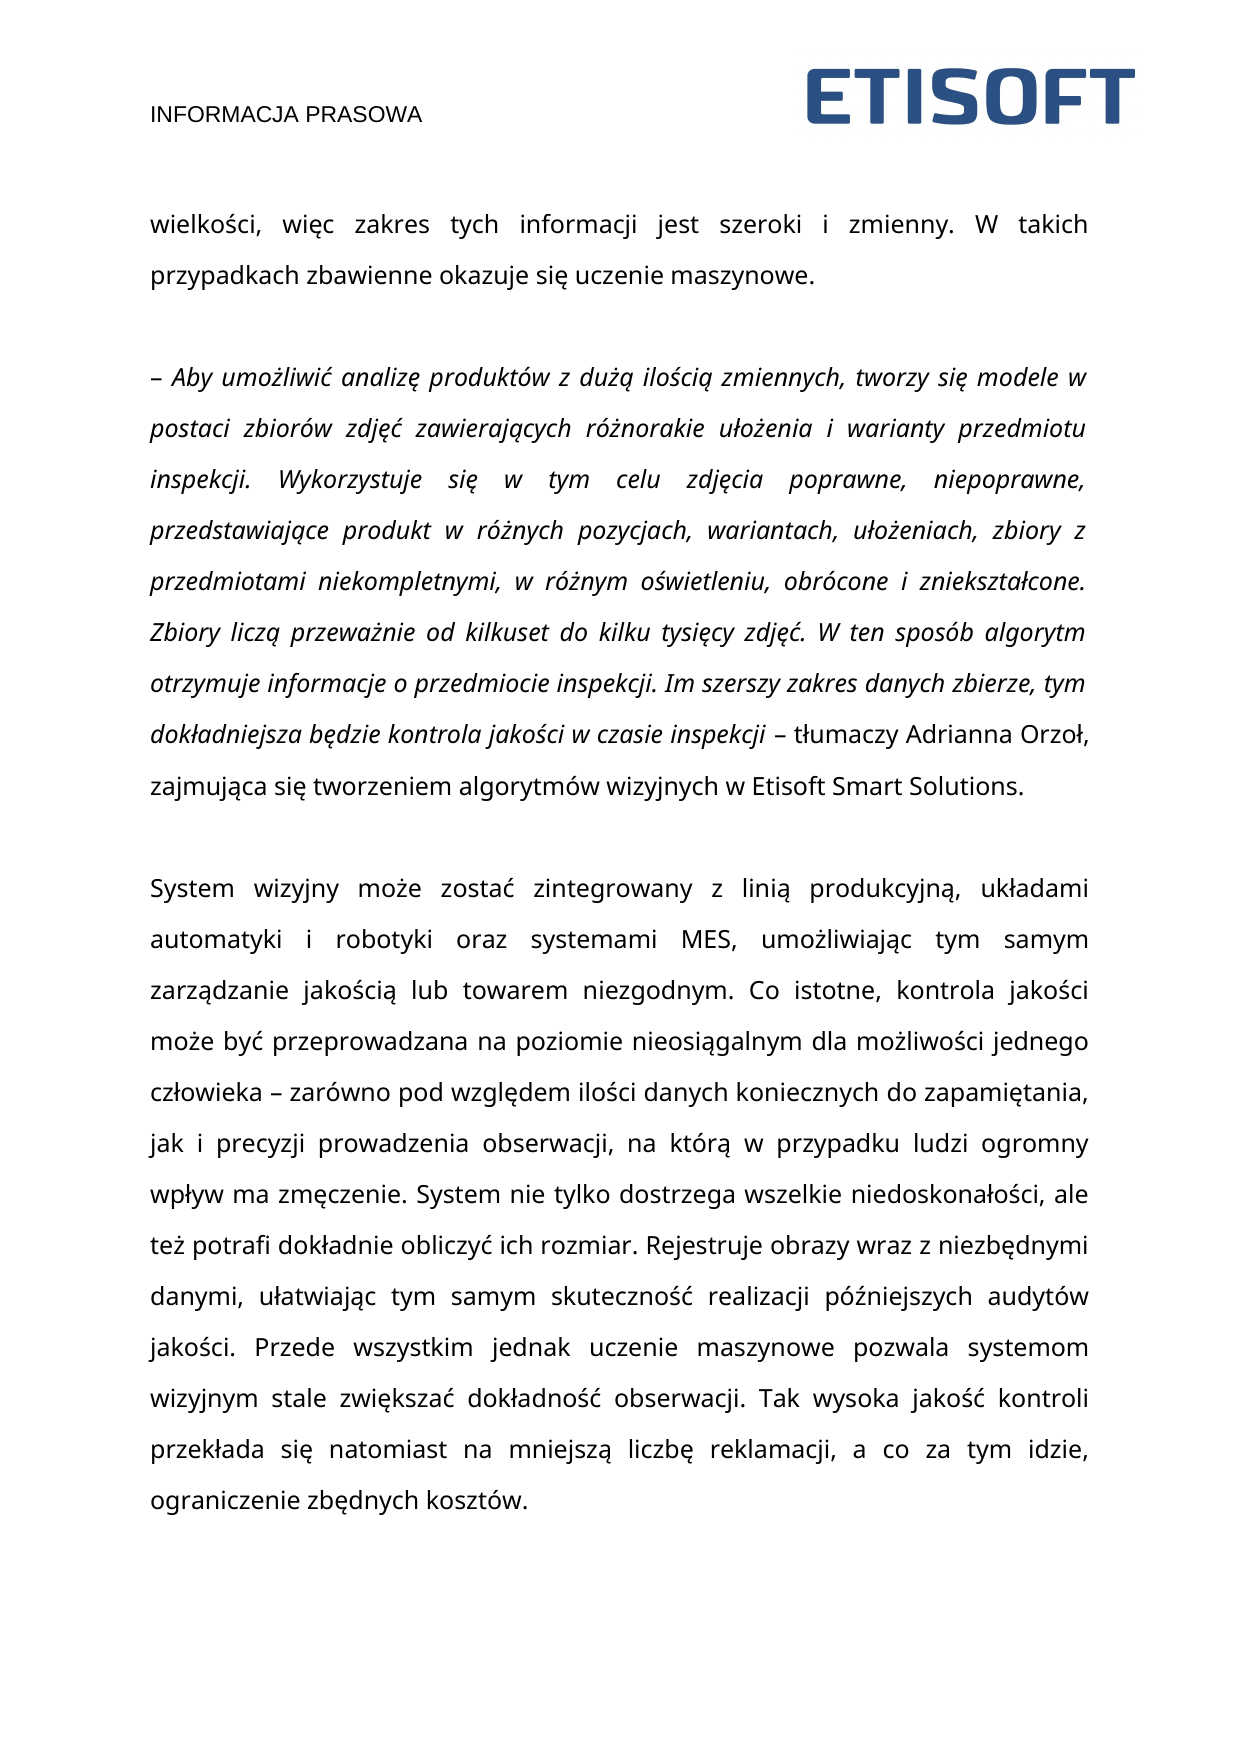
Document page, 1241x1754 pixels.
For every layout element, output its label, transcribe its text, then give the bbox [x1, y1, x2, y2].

text System wizyjny może zostać zintegrowany z linią produkcyjną, układami automatyki i robotyki oraz systemami MES, umożliwiając tym samym zarządzanie jakością lub towarem niezgodnym. Co istotne, kontrola jakości może być przeprowadzana na poziomie nieosiągalnym dla możliwości jednego człowieka – zarówno pod względem ilości danych koniecznych do zapamiętania, jak i precyzji prowadzenia obserwacji, na którą w przypadku ludzi ogromny wpływ ma zmęczenie. System nie tylko dostrzega wszelkie niedoskonałości, ale też potrafi dokładnie obliczyć ich rozmiar. Rejestruje obrazy wraz z niezbędnymi danymi, ułatwiając tym samym skuteczność realizacji późniejszych audytów jakości. Przede wszystkim jednak uczenie maszynowe pozwala systemom wizyjnym stale zwiększać dokładność obserwacji. Tak wysoka jakość kontroli przekłada się natomiast na mniejszą liczbę reklamacji, a co za tym idzie, ograniczenie zbędnych kosztów. [150, 870, 1090, 1517]
picture [792, 52, 1143, 141]
text – Aby umożliwić analizę produktów z dużą ilością zmiennych, tworzy się modele w postaci zbiorów zdjęć zawierających różnorakie ułożenia i warianty przedmiotu inspekcji. Wykorzystuje się w tym celu zdjęcia poprawne, niepoprawne, przedstawiające produkt w różnych pozycjach, wariantach, ułożeniach, zbiory z przedmiotami niekompletnymi, w różnym oświetleniu, obrócone i zniekształcone. Zbiory liczą przeważnie od kilkuset do kilku tysięcy zdjęć. W ten sposób algorytm otrzymuje informacje o przedmiocie inspekcji. Im szerszy zakres danych zbierze, tym dokładniejsza będzie kontrola jakości w czasie inspekcji – tłumaczy Adrianna Orzoł, zajmująca się tworzeniem algorytmów wizyjnych w Etisoft Smart Solutions. [150, 360, 1090, 802]
